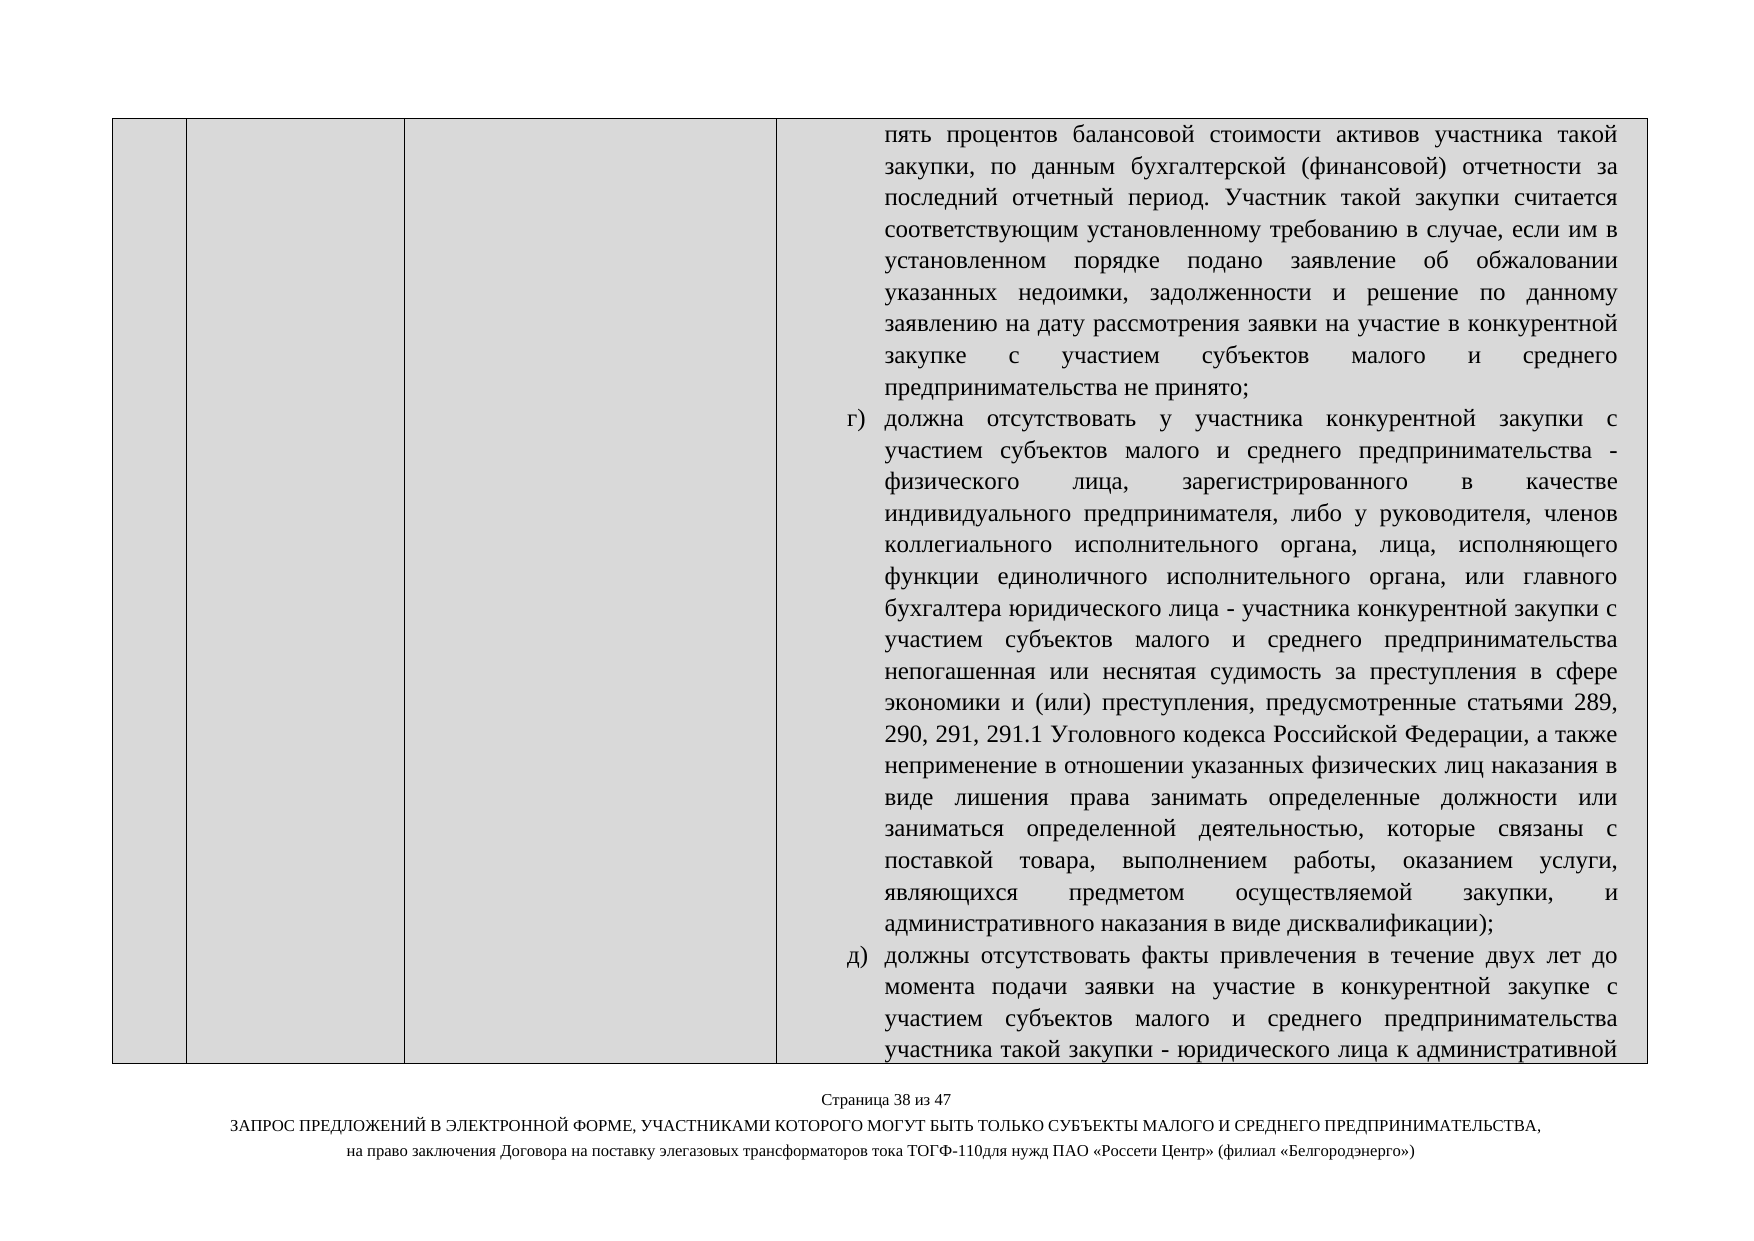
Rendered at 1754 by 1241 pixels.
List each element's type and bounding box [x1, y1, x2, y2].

table_cell [113, 119, 186, 1063]
table_cell [777, 119, 1647, 1063]
table_cell [187, 119, 404, 1063]
table_cell [405, 119, 776, 1063]
